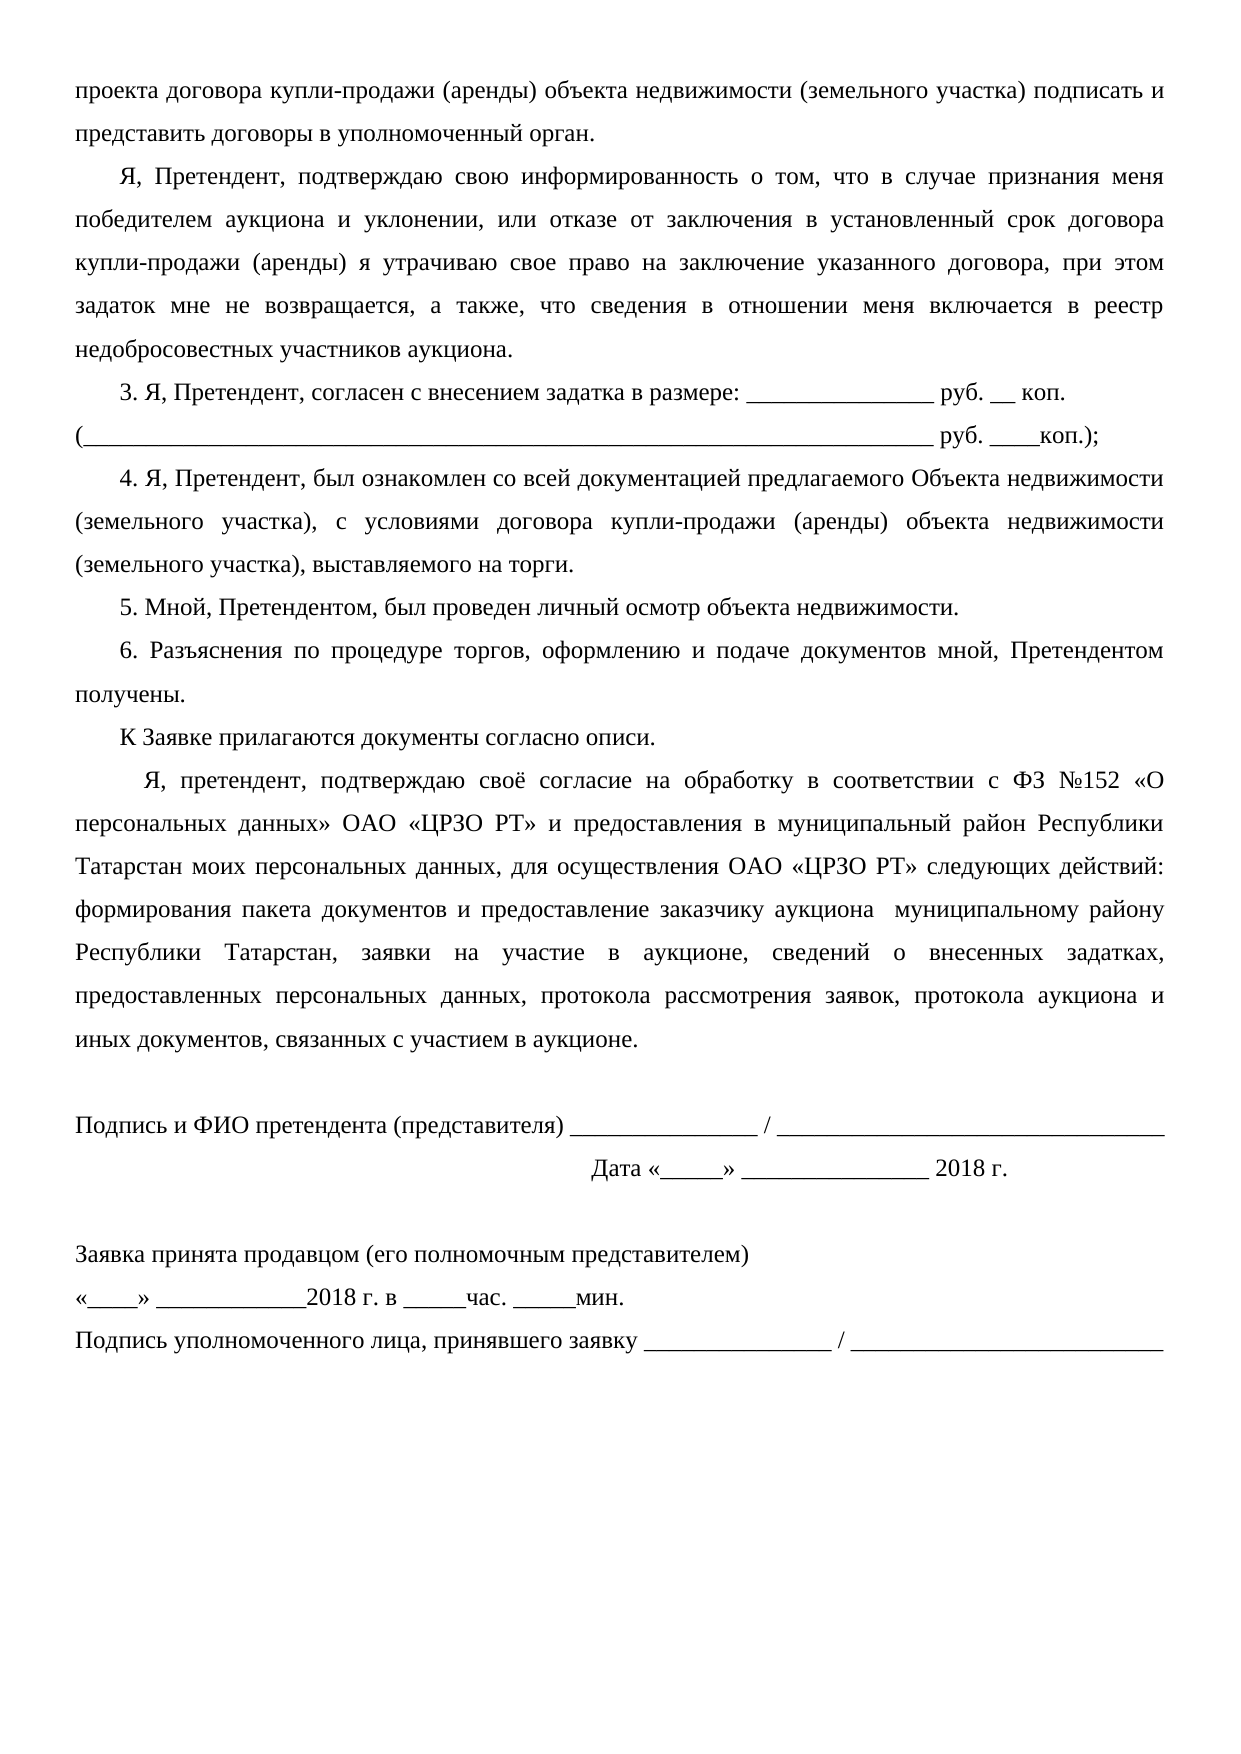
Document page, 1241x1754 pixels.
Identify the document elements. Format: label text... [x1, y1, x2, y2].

text Подпись и ФИО претендента (представителя) _______________ / _______________________________ [75, 1110, 1165, 1139]
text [75, 75, 1165, 147]
text 5. Мной, Претендентом, был проведен личный осмотр объекта недвижимости. [75, 592, 1165, 621]
text Я, претендент, подтверждаю своё согласие на обработку в соответствии с ФЗ №152 «О персональных данных» ОАО «ЦРЗО РТ» и предоставления в муниципальный район Республики Татарстан моих персональных данных, для осуществления ОАО «ЦРЗО РТ» следующих действий: формирования пакета документов и предоставление заказчику аукциона муниципальному району Республики Татарстан, заявки на участие в аукционе, сведений о внесенных задатках, предоставленных персональных данных, протокола рассмотрения заявок, протокола аукциона и иных документов, связанных с участием в аукционе. [75, 765, 1165, 1052]
text «____» ____________2018 г. в _____час. _____мин. [75, 1282, 1165, 1311]
text Заявка принята продавцом (его полномочным представителем) [75, 1239, 1165, 1268]
text К Заявке прилагаются документы согласно описи. [75, 722, 1165, 751]
text Дата «_____» _______________ 2018 г. [75, 1153, 1165, 1182]
text Подпись уполномоченного лица, принявшего заявку _______________ / _________________________ [75, 1326, 1165, 1354]
text Я, Претендент, подтверждаю свою информированность о том, что в случае признания меня победителем аукциона и уклонении, или отказе от заключения в установленный срок договора купли-продажи (аренды) я утрачиваю свое право на заключение указанного договора, при этом задаток мне не возвращается, а также, что сведения в отношении меня включается в реестр недобросовестных участников аукциона. [75, 161, 1165, 362]
text (____________________________________________________________________ руб. ____коп.); [75, 420, 1165, 449]
text 3. Я, Претендент, согласен с внесением задатка в размере: _______________ руб. __ коп. [75, 377, 1165, 406]
text 6. Разъяснения по процедуре торгов, оформлению и подаче документов мной, Претендентом получены. [75, 636, 1165, 707]
text 4. Я, Претендент, был ознакомлен со всей документацией предлагаемого Объекта недвижимости (земельного участка), с условиями договора купли-продажи (аренды) объекта недвижимости (земельного участка), выставляемого на торги. [75, 463, 1165, 578]
